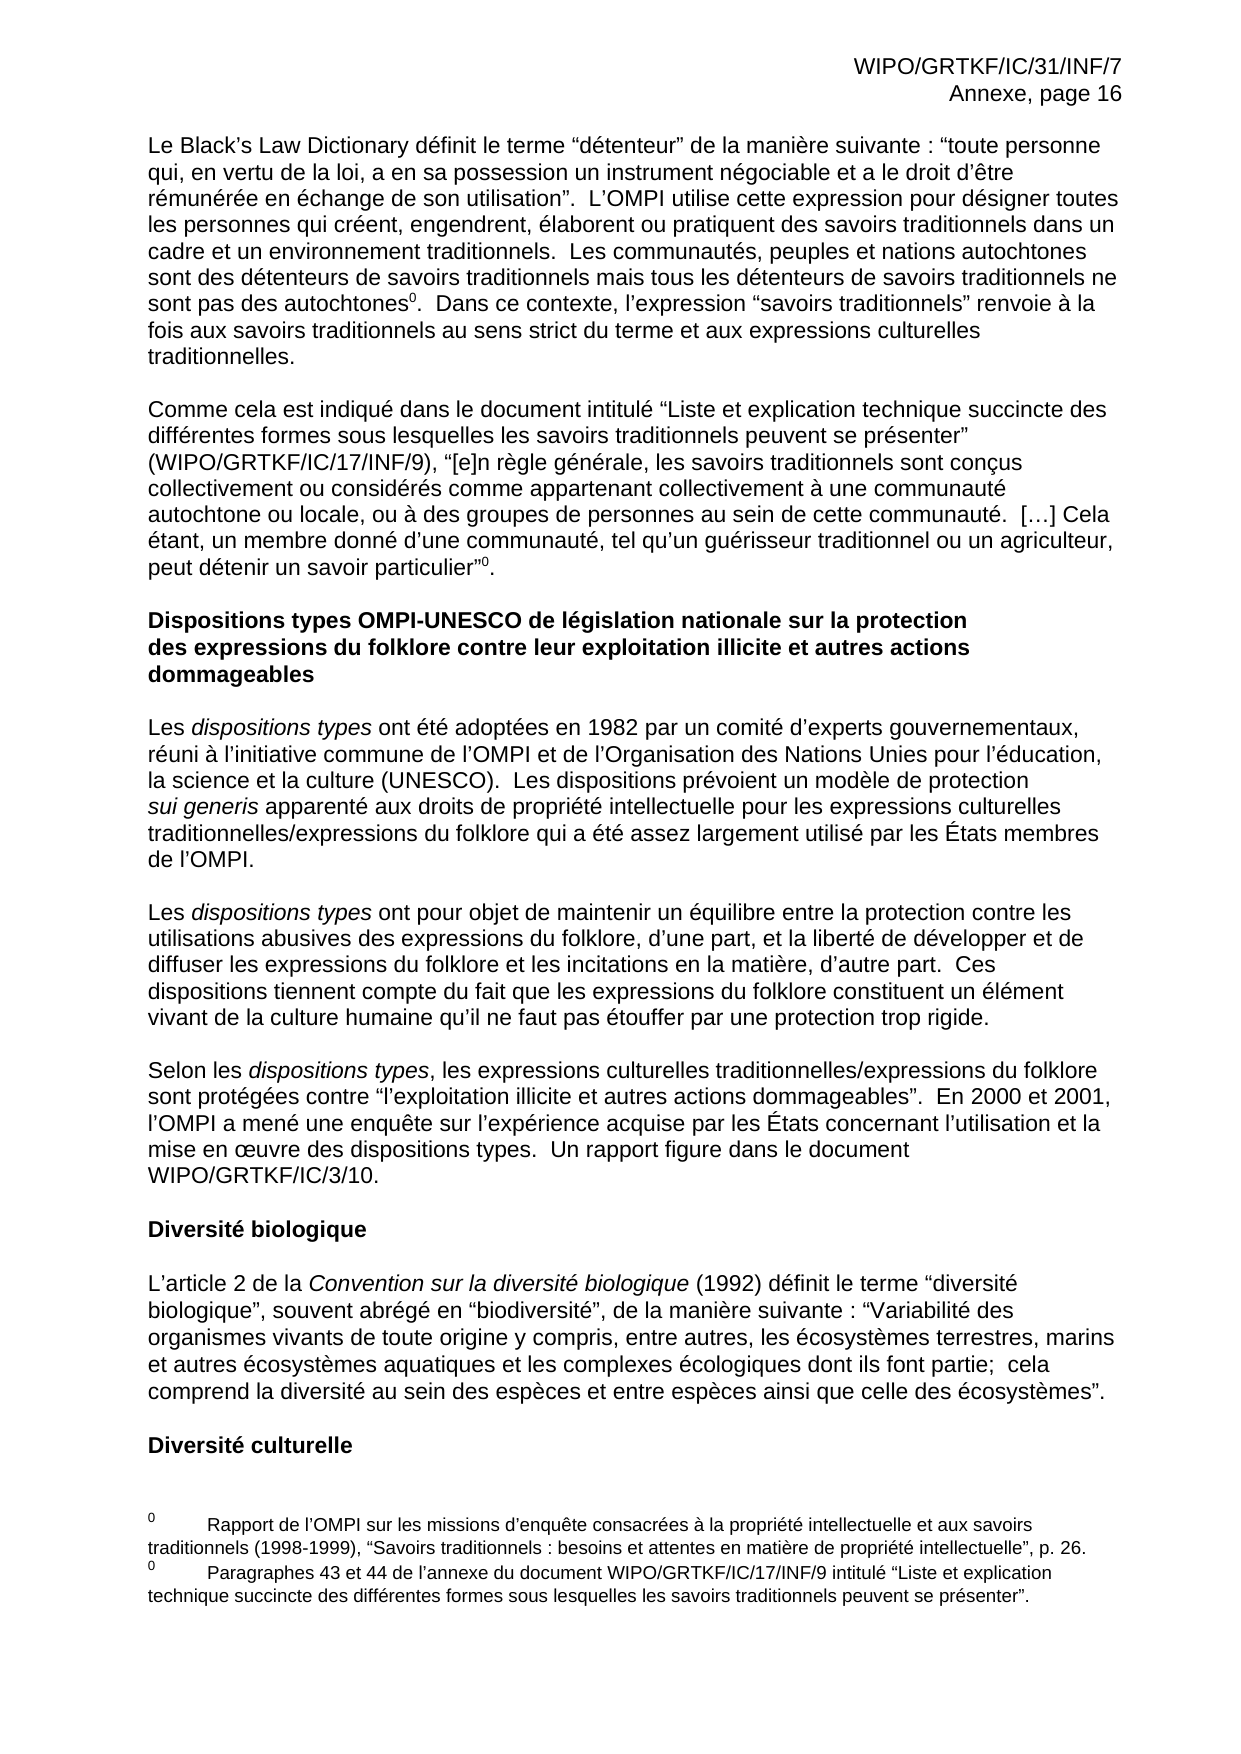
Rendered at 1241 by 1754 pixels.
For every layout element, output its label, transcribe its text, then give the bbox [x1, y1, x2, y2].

text L’article 2 de la Convention sur la diversité biologique (1992) définit le terme “diversité biologique”, souvent abrégé en “biodiversité”, de la manière suivante : “Variabilité des organismes vivants de toute origine y compris, entre autres, les écosystèmes terrestres, marins et autres écosystèmes aquatiques et les complexes écologiques dont ils font partie; cela comprend la diversité au sein des espèces et entre espèces ainsi que celle des écosystèmes”. [148, 1269, 1122, 1404]
text Les dispositions types ont pour objet de maintenir un équilibre entre la protection contre les utilisations abusives des expressions du folklore, d’une part, et la liberté de développer et de diffuser les expressions du folklore et les incitations en la matière, d’autre part. Ces dispositions tiennent compte du fait que les expressions du folklore constituent un élément vivant de la culture humaine qu’il ne faut pas étouffer par une protection trop rigide. [148, 899, 1122, 1030]
subtitle Dispositions types OMPI-UNESCO de législation nationale sur la protection des expressions du folklore contre leur exploitation illicite et autres actions dommageables [148, 607, 1122, 688]
subtitle Diversité biologique [148, 1215, 1122, 1242]
text Comme cela est indiqué dans le document intitulé “Liste et explication technique succincte des différentes formes sous lesquelles les savoirs traditionnels peuvent se présenter” (WIPO/GRTKF/IC/17/INF/9), “[e]n règle générale, les savoirs traditionnels sont conçus collectivement ou considérés comme appartenant collectivement à une communauté autochtone ou locale, ou à des groupes de personnes au sein de cette communauté. […] Cela étant, un membre donné d’une communauté, tel qu’un guérisseur traditionnel ou un agriculteur, peut détenir un savoir particulier”. [148, 396, 1122, 580]
subtitle Diversité culturelle [148, 1432, 1122, 1459]
text Les dispositions types ont été adoptées en 1982 par un comité d’experts gouvernementaux, réuni à l’initiative commune de l’OMPI et de l’Organisation des Nations Unies pour l’éducation, la science et la culture (UNESCO). Les dispositions prévoient un modèle de protection sui generis apparenté aux droits de propriété intellectuelle pour les expressions culturelles traditionnelles/expressions du folklore qui a été assez largement utilisé par les États membres de l’OMPI. [148, 714, 1122, 872]
text Selon les dispositions types, les expressions culturelles traditionnelles/expressions du folklore sont protégées contre “l’exploitation illicite et autres actions dommageables”. En 2000 et 2001, l’OMPI a mené une enquête sur l’expérience acquise par les États concernant l’utilisation et la mise en œuvre des dispositions types. Un rapport figure dans le document WIPO/GRTKF/IC/3/10. [148, 1057, 1122, 1188]
text Le Black’s Law Dictionary définit le terme “détenteur” de la manière suivante : “toute personne qui, en vertu de la loi, a en sa possession un instrument négociable et a le droit d’être rémunérée en échange de son utilisation”. L’OMPI utilise cette expression pour désigner toutes les personnes qui créent, engendrent, élaborent ou pratiquent des savoirs traditionnels dans un cadre et un environnement traditionnels. Les communautés, peuples et nations autochtones sont des détenteurs de savoirs traditionnels mais tous les détenteurs de savoirs traditionnels ne sont pas des autochtones. Dans ce contexte, l’expression “savoirs traditionnels” renvoie à la fois aux savoirs traditionnels au sens strict du terme et aux expressions culturelles traditionnelles. [148, 132, 1122, 369]
